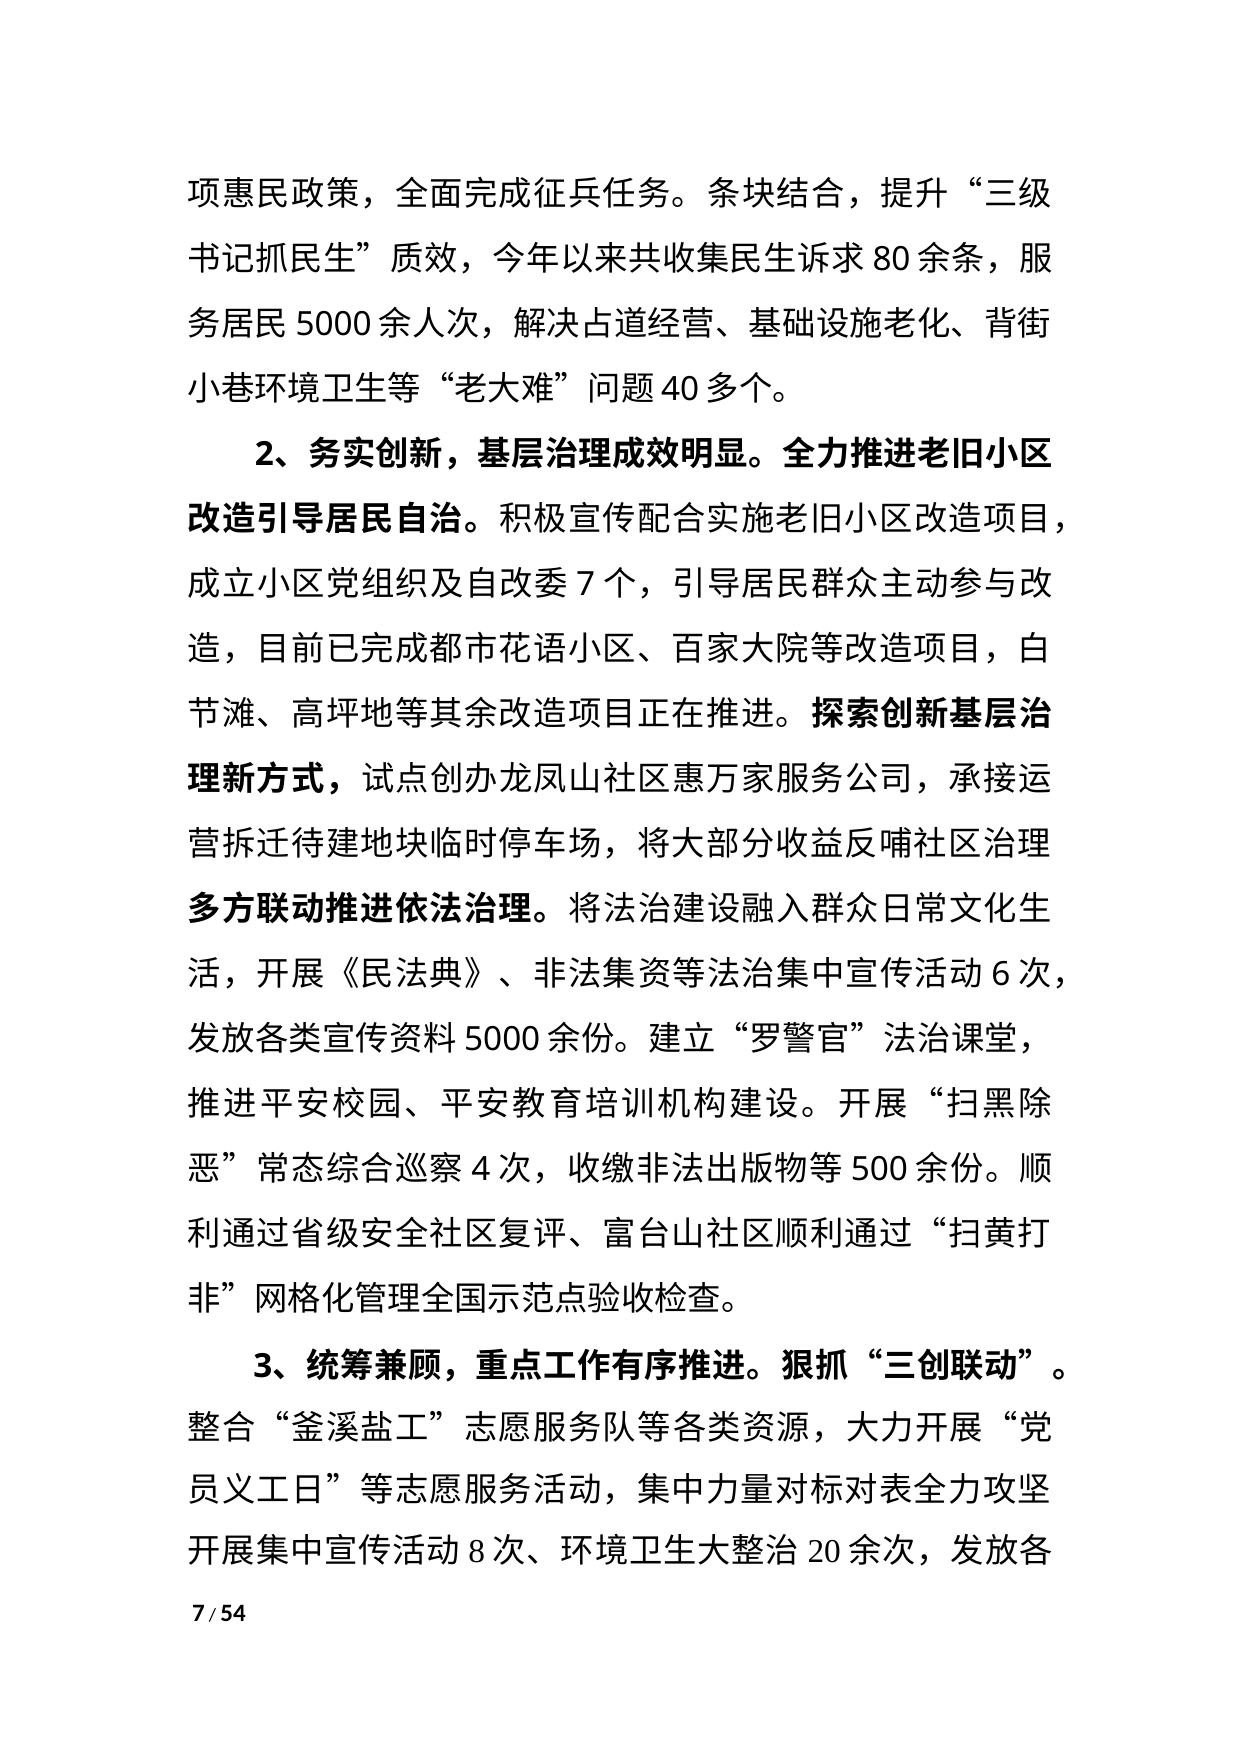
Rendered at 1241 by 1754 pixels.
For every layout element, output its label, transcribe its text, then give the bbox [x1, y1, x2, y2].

text 2、务实创新，基层治理成效明显。全力推进老旧小区改造引导居民自治。积极宣传配合实施老旧小区改造项目，成立小区党组织及自改委7个，引导居民群众主动参与改造，目前已完成都市花语小区、百家大院等改造项目，白节滩、高坪地等其余改造项目正在推进。探索创新基层治理新方式，试点创办龙凤山社区惠万家服务公司，承接运营拆迁待建地块临时停车场，将大部分收益反哺社区治理。多方联动推进依法治理。将法治建设融入群众日常文化生活，开展《民法典》、非法集资等法治集中宣传活动6次，发放各类宣传资料5000余份。建立“罗警官”法治课堂，推进平安校园、平安教育培训机构建设。开展“扫黑除恶”常态综合巡察4次，收缴非法出版物等500余份。顺利通过省级安全社区复评、富台山社区顺利通过“扫黄打非”网格化管理全国示范点验收检查。 [187, 418, 1053, 1328]
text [187, 158, 1053, 418]
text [187, 1328, 1053, 1575]
